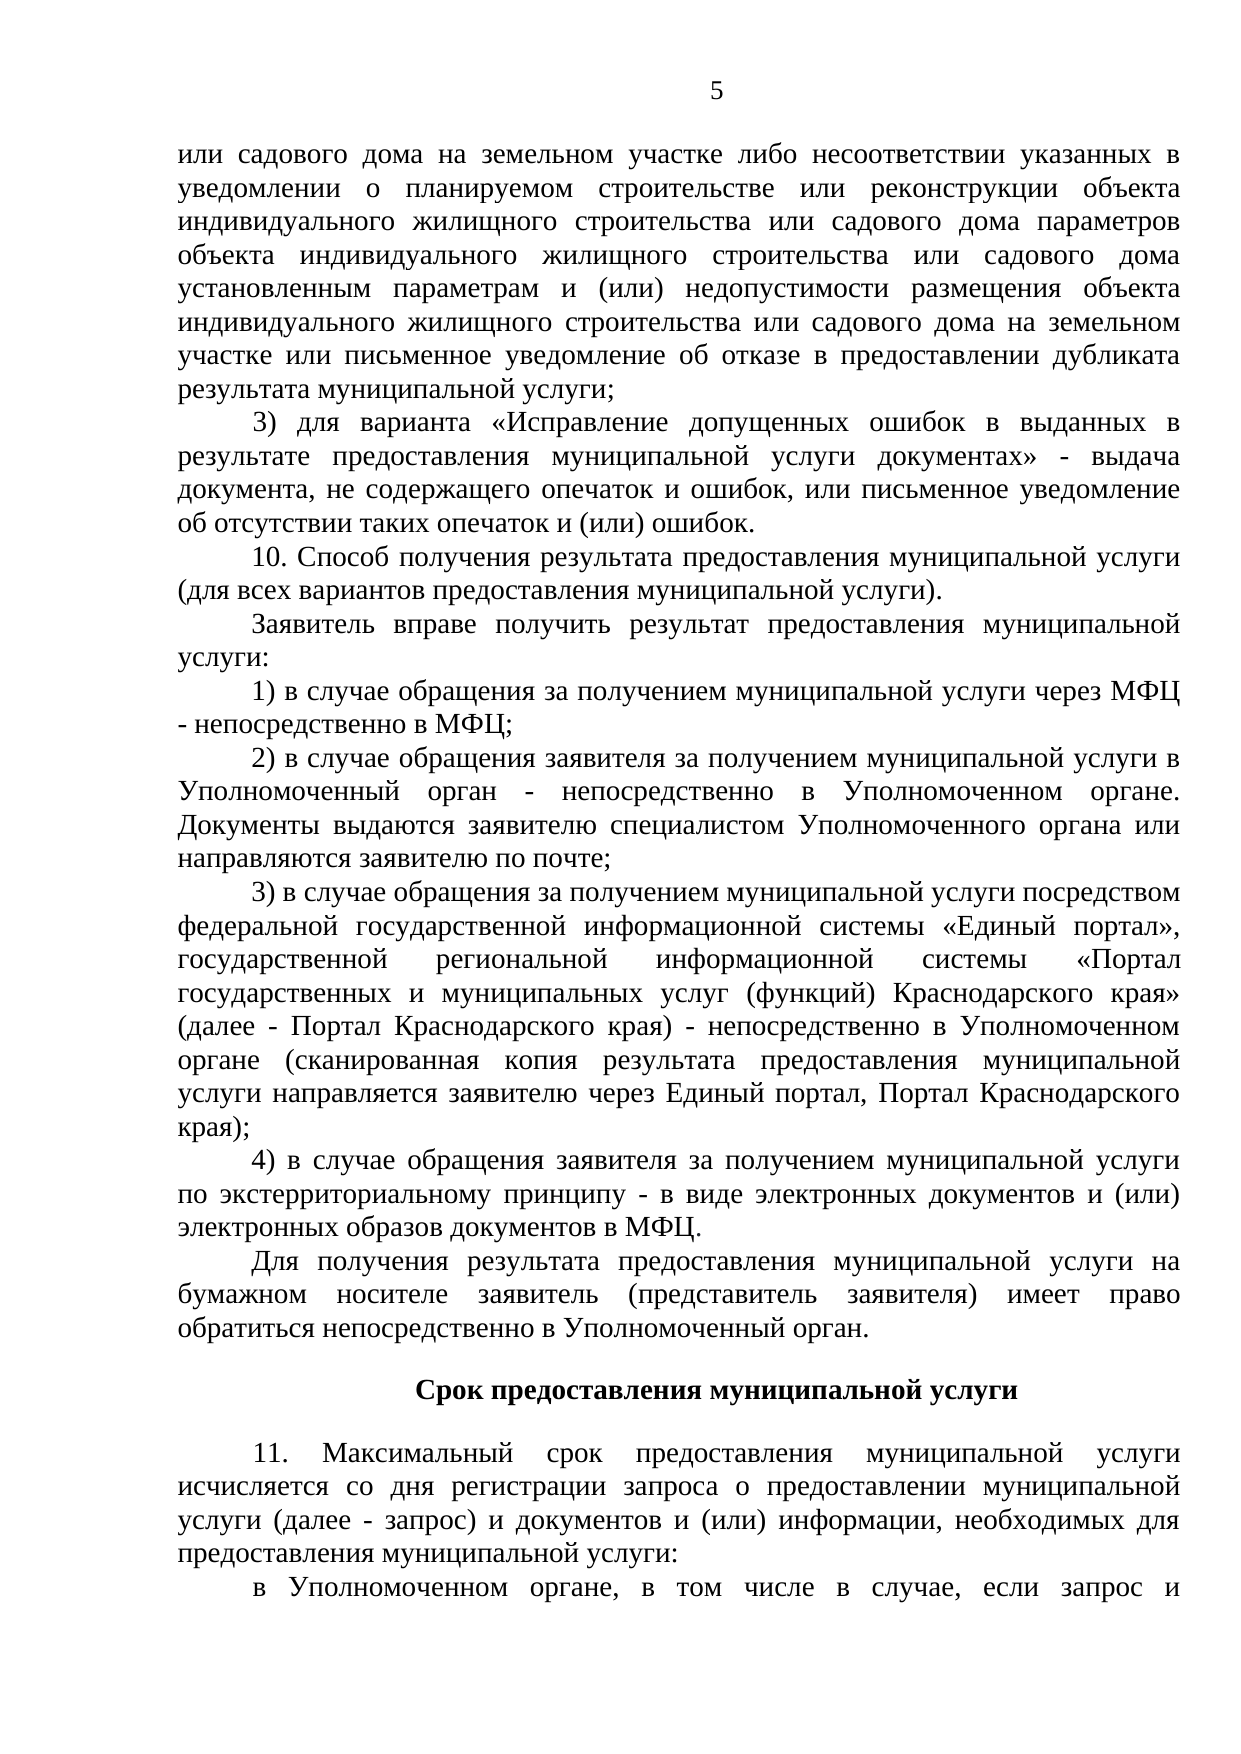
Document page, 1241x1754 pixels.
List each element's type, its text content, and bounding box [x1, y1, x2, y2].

text 2) в случае обращения заявителя за получением муниципальной услуги в Уполномоченный орган - непосредственно в Уполномоченном органе. Документы выдаются заявителю специалистом Уполномоченного органа или направляются заявителю по почте; [177, 740, 1181, 874]
text Для получения результата предоставления муниципальной услуги на бумажном носителе заявитель (представитель заявителя) имеет право обратиться непосредственно в Уполномоченный орган. [177, 1243, 1181, 1344]
subtitle Срок предоставления муниципальной услуги [177, 1372, 1181, 1406]
text 4) в случае обращения заявителя за получением муниципальной услуги по экстерриториальному принципу - в виде электронных документов и (или) электронных образов документов в МФЦ. [177, 1142, 1181, 1243]
text Заявитель вправе получить результат предоставления муниципальной услуги: [177, 606, 1181, 673]
text 3) в случае обращения за получением муниципальной услуги посредством федеральной государственной информационной системы «Единый портал», государственной региональной информационной системы «Портал государственных и муниципальных услуг (функций) Краснодарского края» (далее - Портал Краснодарского края) - непосредственно в Уполномоченном органе (сканированная копия результата предоставления муниципальной услуги направляется заявителю через Единый портал, Портал Краснодарского края); [177, 874, 1181, 1142]
text 10. Способ получения результата предоставления муниципальной услуги (для всех вариантов предоставления муниципальной услуги). [177, 539, 1181, 606]
text 11. Максимальный срок предоставления муниципальной услуги исчисляется со дня регистрации запроса о предоставлении муниципальной услуги (далее - запрос) и документов и (или) информации, необходимых для предоставления муниципальной услуги: [177, 1435, 1181, 1569]
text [177, 1569, 1181, 1602]
text 1) в случае обращения за получением муниципальной услуги через МФЦ - непосредственно в МФЦ; [177, 673, 1181, 740]
text 3) для варианта «Исправление допущенных ошибок в выданных в результате предоставления муниципальной услуги документах» - выдача документа, не содержащего опечаток и ошибок, или письменное уведомление об отсутствии таких опечаток и (или) ошибок. [177, 404, 1181, 539]
